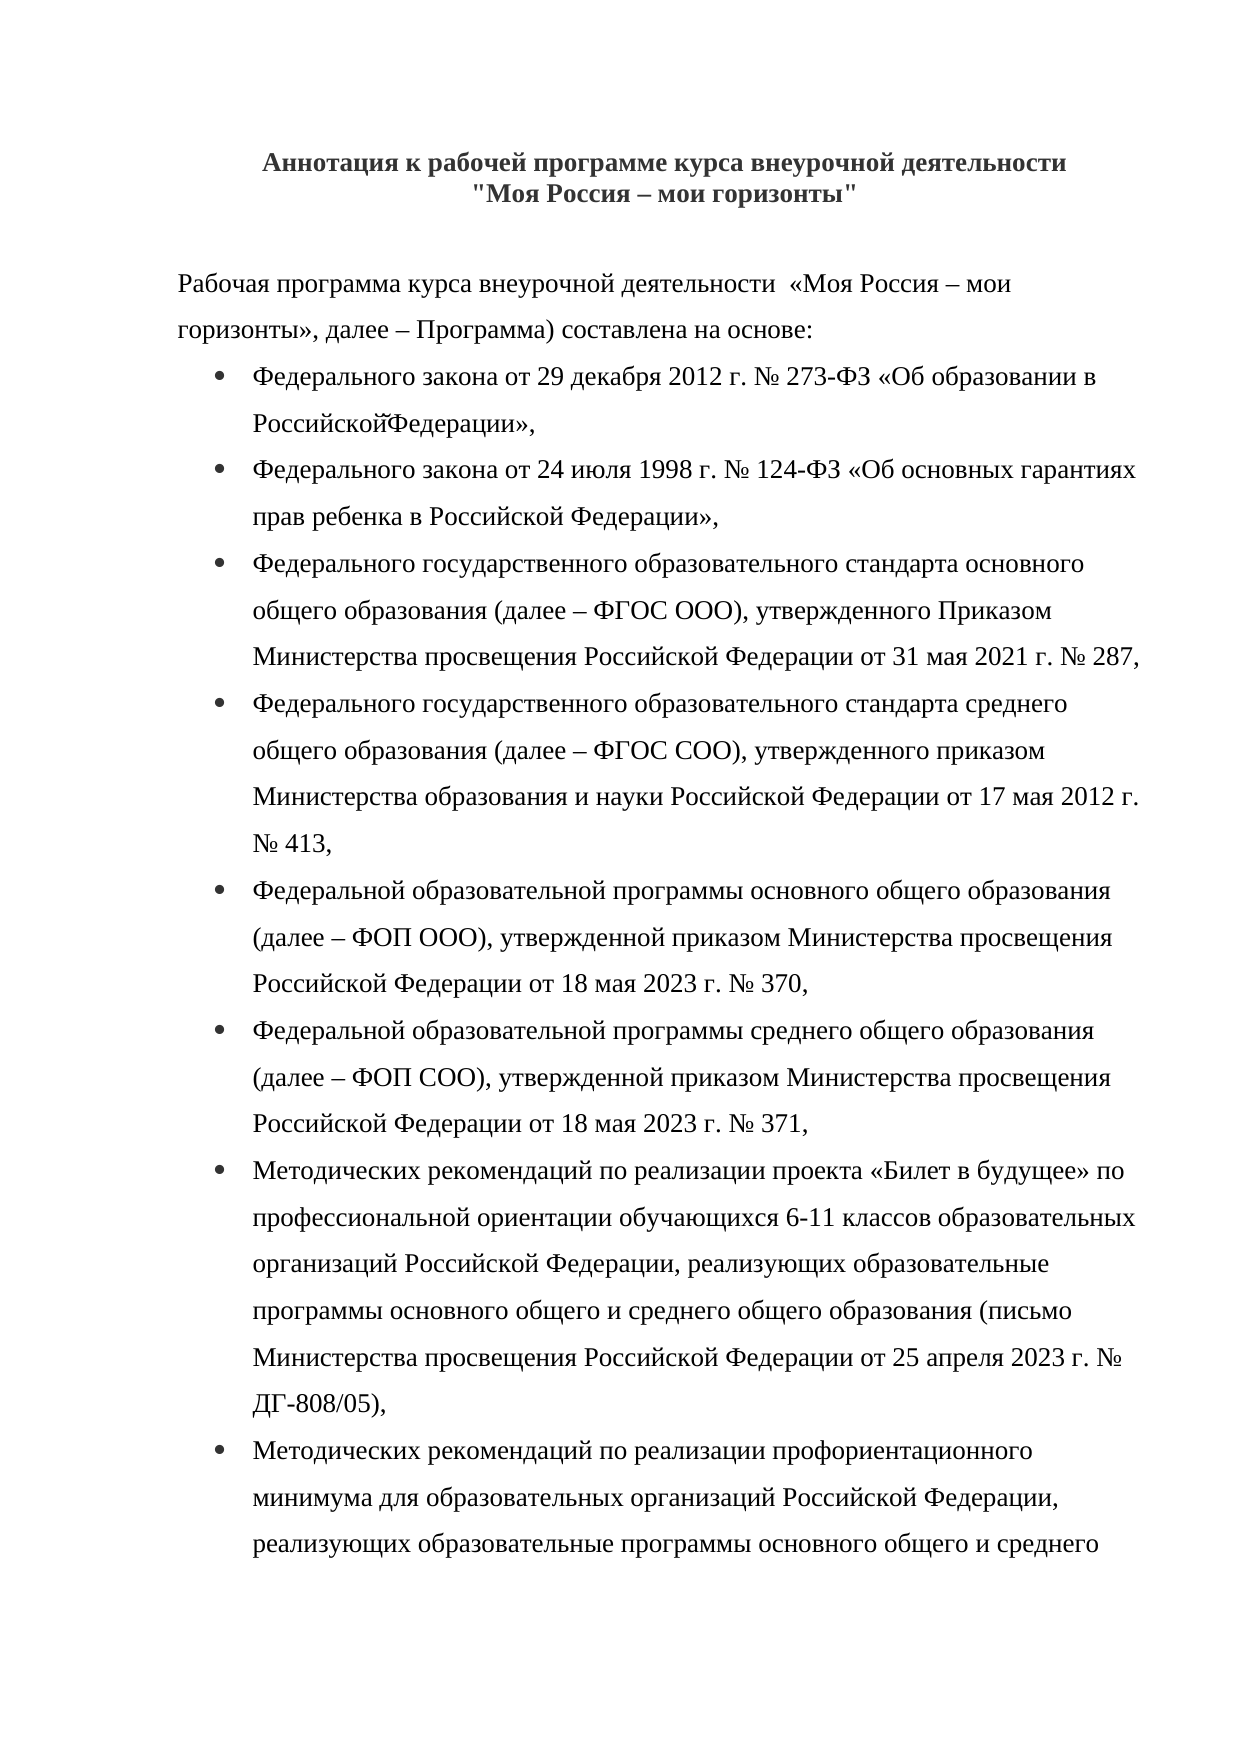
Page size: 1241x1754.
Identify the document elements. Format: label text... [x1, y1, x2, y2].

list Федерального государственного образовательного стандарта основного общего образования (далее – ФГОС ООО), утвержденного Приказом Министерства просвещения Российской Федерации от 31 мая 2021 г. № 287, [215, 547, 1152, 672]
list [215, 1434, 1152, 1559]
list Федерального закона от 24 июля 1998 г. № 124-ФЗ «Об основных гарантиях прав ребенка в Российской Федерации», [215, 453, 1152, 531]
text "Моя Россия – мои горизонты" [177, 177, 1152, 208]
list Федеральной образовательной программы среднего общего образования (далее – ФОП СОО), утвержденной приказом Министерства просвещения Российской Федерации от 18 мая 2023 г. № 371, [215, 1014, 1152, 1138]
text Аннотация к рабочей программе курса внеурочной деятельности [177, 146, 1152, 177]
text Рабочая программа курса внеурочной деятельности «Моя Россия – мои горизонты», далее – Программа) составлена на основе: [177, 267, 1152, 344]
list Федерального государственного образовательного стандарта среднего общего образования (далее – ФГОС СОО), утвержденного приказом Министерства образования и науки Российской Федерации от 17 мая 2012 г. № 413, [215, 687, 1152, 858]
list Федерального закона от 29 декабря 2012 г. № 273-ФЗ «Об образовании в Российской̆Федерации», [215, 360, 1152, 438]
list Методических рекомендаций по реализации проекта «Билет в будущее» по профессиональной ориентации обучающихся 6-11 классов образовательных организаций Российской Федерации, реализующих образовательные программы основного общего и среднего общего образования (письмо Министерства просвещения Российской Федерации от 25 апреля 2023 г. № ДГ-808/05), [215, 1154, 1152, 1419]
list Федеральной образовательной программы основного общего образования (далее – ФОП ООО), утвержденной приказом Министерства просвещения Российской Федерации от 18 мая 2023 г. № 370, [215, 874, 1152, 998]
